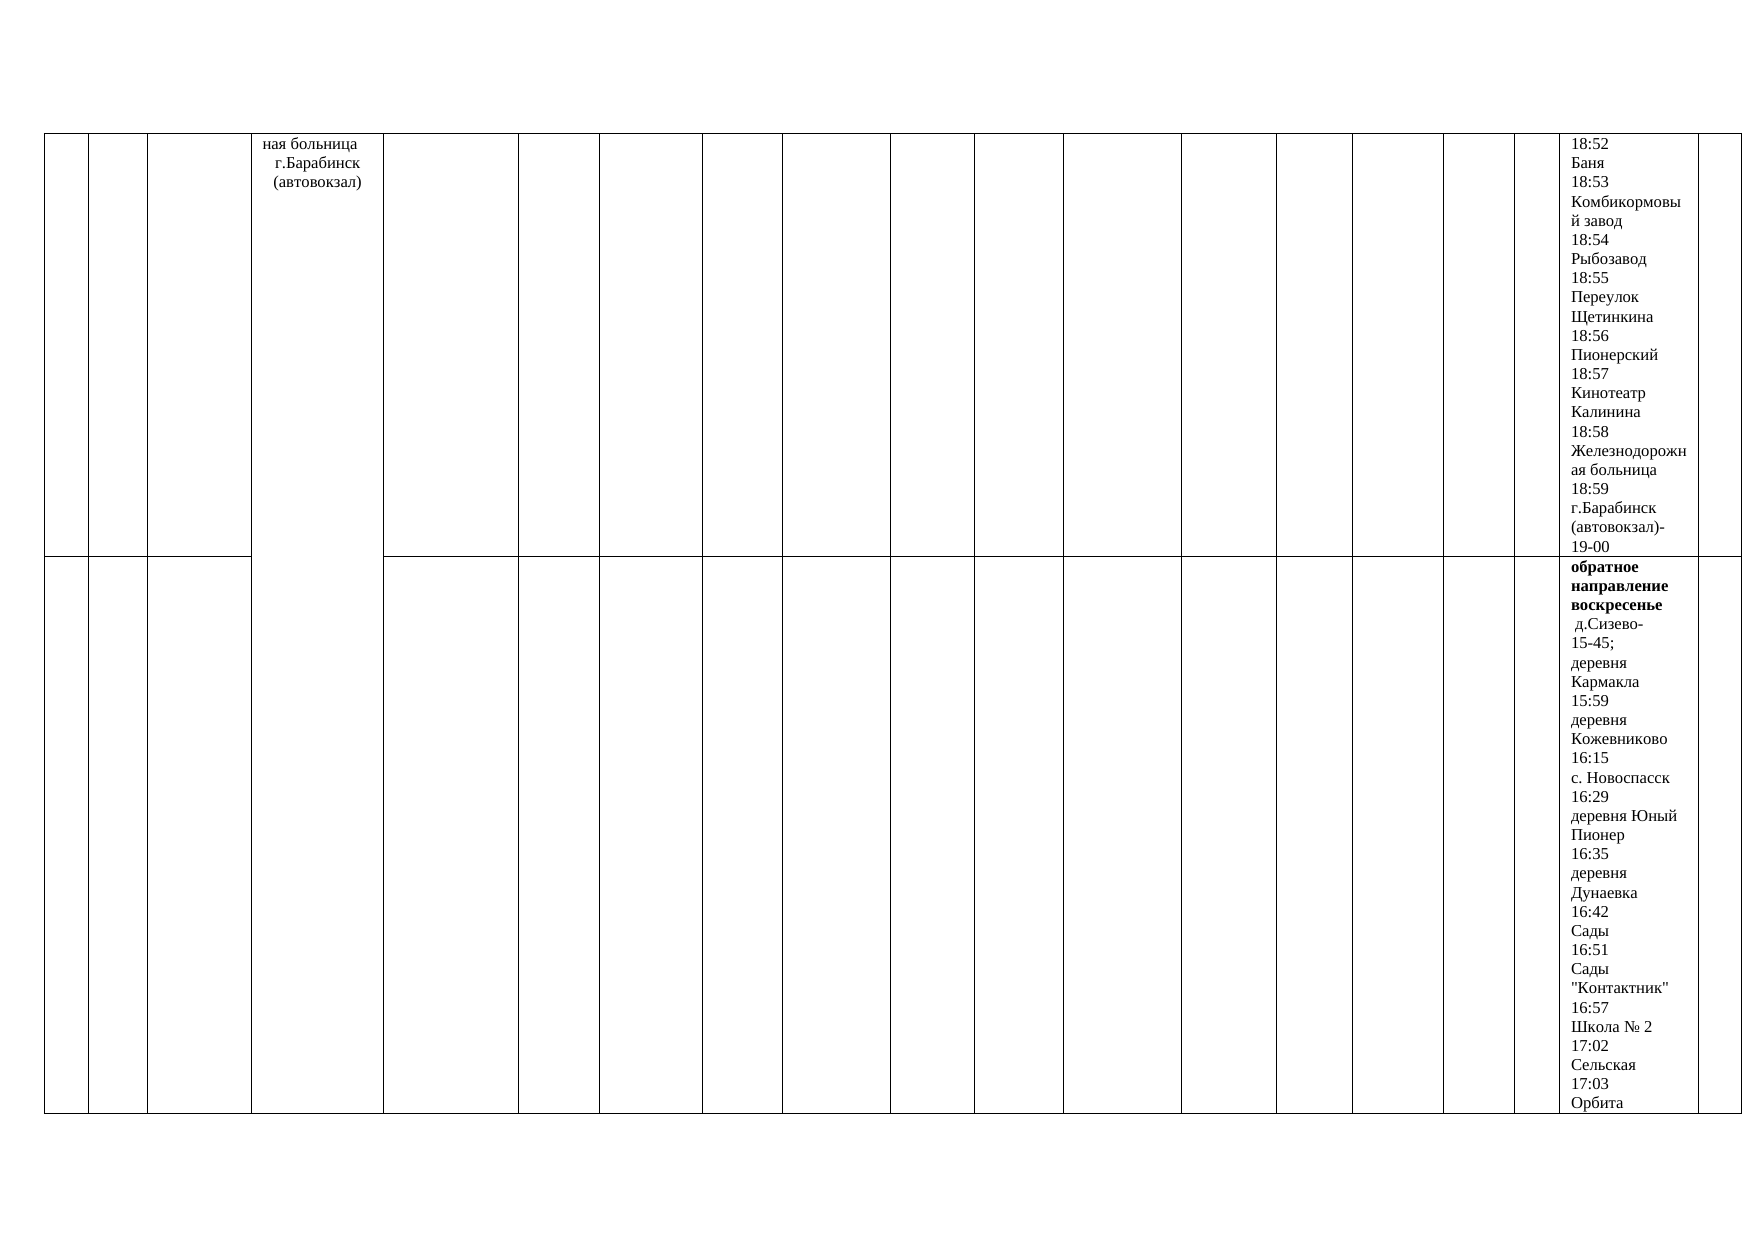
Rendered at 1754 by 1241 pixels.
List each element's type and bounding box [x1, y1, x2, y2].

table_cell [783, 134, 890, 556]
table_cell [703, 134, 782, 556]
table_cell [1444, 134, 1514, 556]
table_cell [891, 134, 974, 556]
table_cell [783, 557, 890, 1112]
table_cell [384, 557, 518, 1112]
table_cell [89, 134, 147, 556]
table_cell [1699, 557, 1741, 1112]
table_cell [600, 134, 702, 556]
table_cell [1064, 557, 1181, 1112]
table_cell [1277, 134, 1352, 556]
table_cell [148, 557, 251, 1112]
table_cell [703, 557, 782, 1112]
table_cell [1353, 557, 1443, 1112]
table_cell [975, 134, 1063, 556]
table_cell [1182, 134, 1276, 556]
table_cell [252, 134, 383, 1112]
table_cell [1444, 557, 1514, 1112]
table_cell [384, 134, 518, 556]
table_cell [45, 557, 88, 1112]
table_cell [1515, 557, 1559, 1112]
table_cell [1064, 134, 1181, 556]
table_cell [1560, 134, 1698, 556]
table_cell [1699, 134, 1741, 556]
table_cell [1353, 134, 1443, 556]
table_cell [1277, 557, 1352, 1112]
table_cell [891, 557, 974, 1112]
table_cell [1515, 134, 1559, 556]
table_cell [1560, 557, 1698, 1112]
table_cell [975, 557, 1063, 1112]
table_cell [1182, 557, 1276, 1112]
table_cell [519, 557, 599, 1112]
table_cell [519, 134, 599, 556]
table_cell [148, 134, 251, 556]
table_cell [89, 557, 147, 1112]
table_cell [600, 557, 702, 1112]
table_cell [45, 134, 88, 556]
